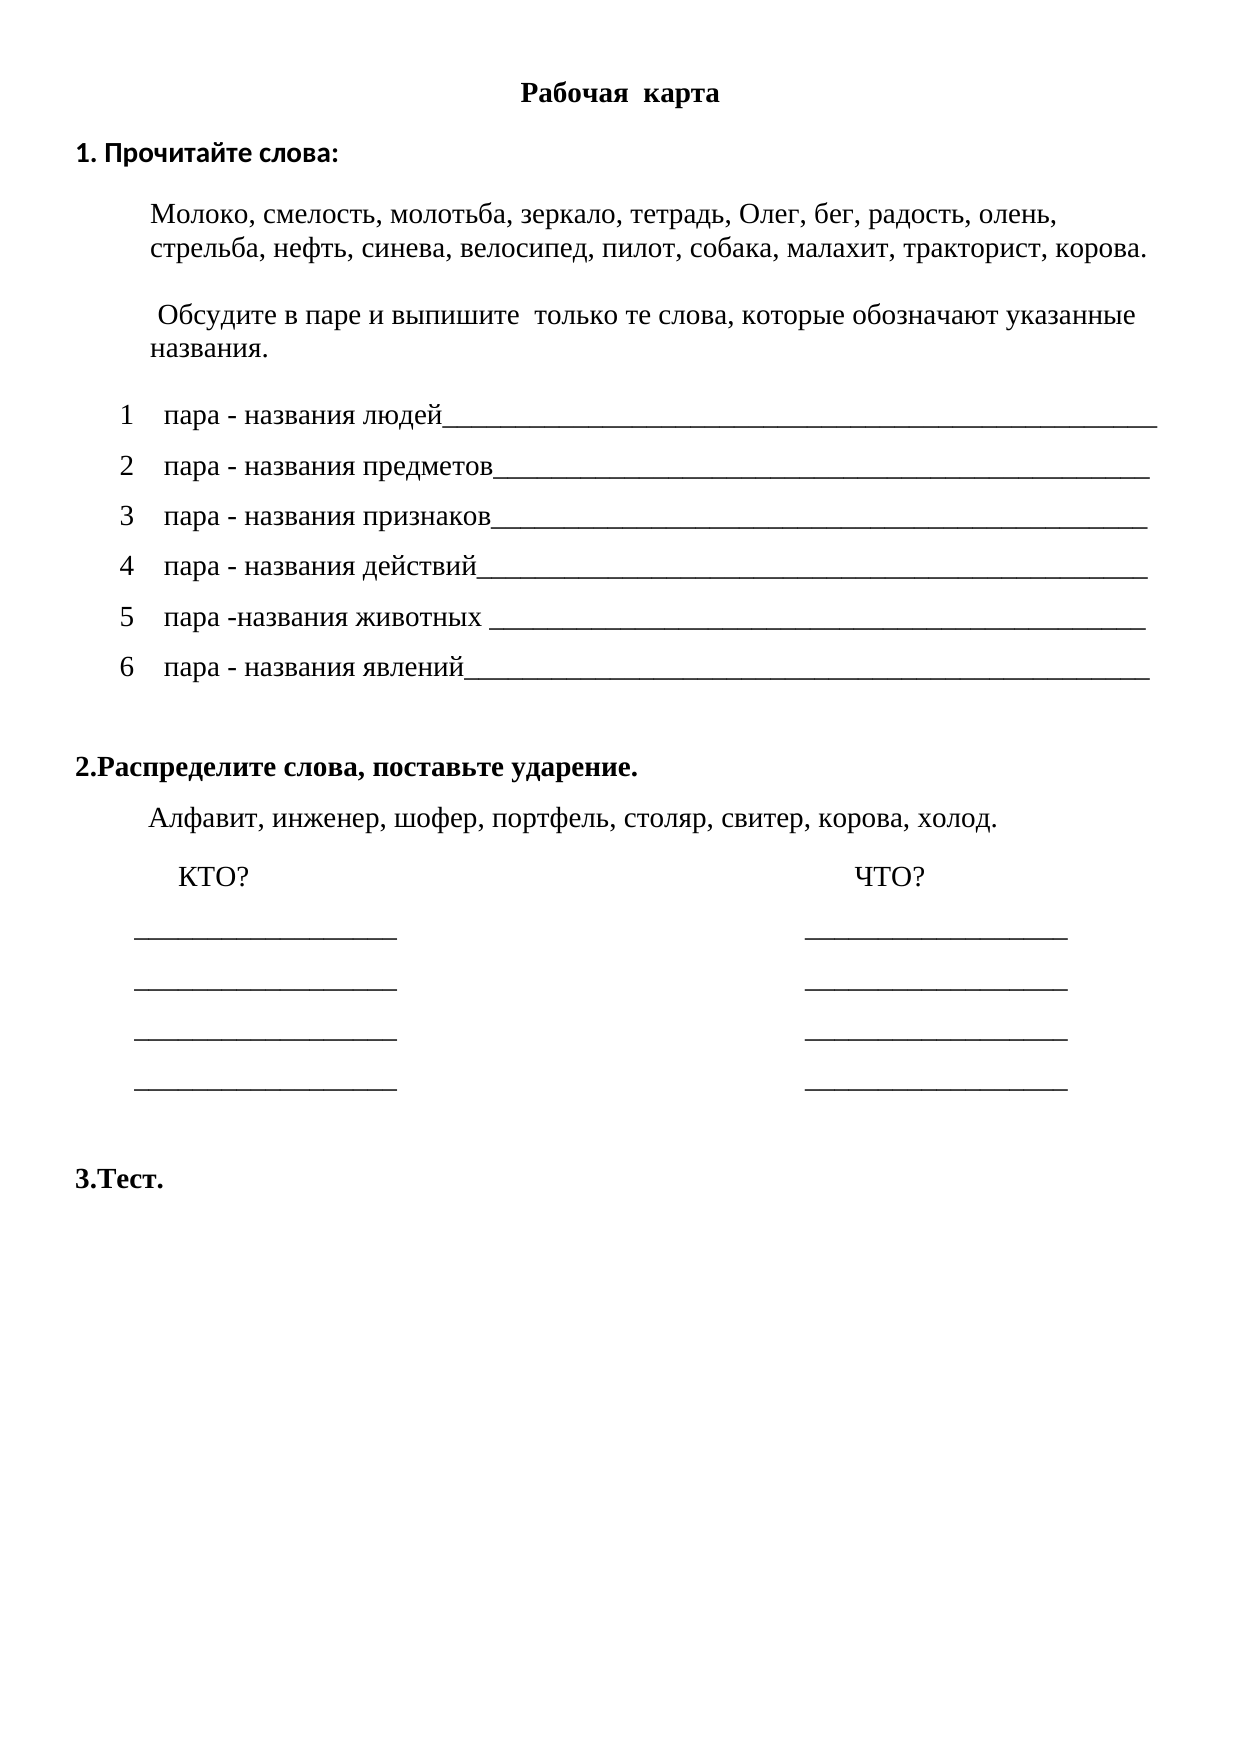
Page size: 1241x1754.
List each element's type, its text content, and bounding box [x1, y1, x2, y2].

list Обсудите в паре и выпишите только те слова, которые обозначают указанные названия. [150, 297, 1165, 364]
list пара - названия предметов_____________________________________________ [119, 448, 1165, 481]
text Рабочая карта [75, 75, 1165, 108]
list КТО? ЧТО? [134, 859, 1165, 893]
list пара - названия людей_________________________________________________ [119, 397, 1165, 431]
list __________________ __________________ [134, 1010, 1165, 1044]
text 1. Прочитайте слова: [75, 134, 1165, 170]
list пара -названия животных _____________________________________________ [119, 599, 1165, 632]
list пара - названия признаков_____________________________________________ [119, 498, 1165, 532]
list __________________ __________________ [134, 1061, 1165, 1094]
list пара - названия явлений_______________________________________________ [119, 649, 1165, 682]
text Алфавит, инженер, шофер, портфель, столяр, свитер, корова, холод. [75, 800, 1165, 833]
list 3.Тест. [75, 1161, 1165, 1195]
list __________________ __________________ [134, 909, 1165, 943]
list __________________ __________________ [134, 960, 1165, 993]
list 2.Распределите слова, поставьте ударение. [75, 749, 1165, 783]
list пара - названия действий______________________________________________ [119, 548, 1165, 582]
list Молоко, смелость, молотьба, зеркало, тетрадь, Олег, бег, радость, олень, стрельба, нефть, синева, велосипед, пилот, собака, малахит, тракторист, корова. [150, 196, 1165, 263]
